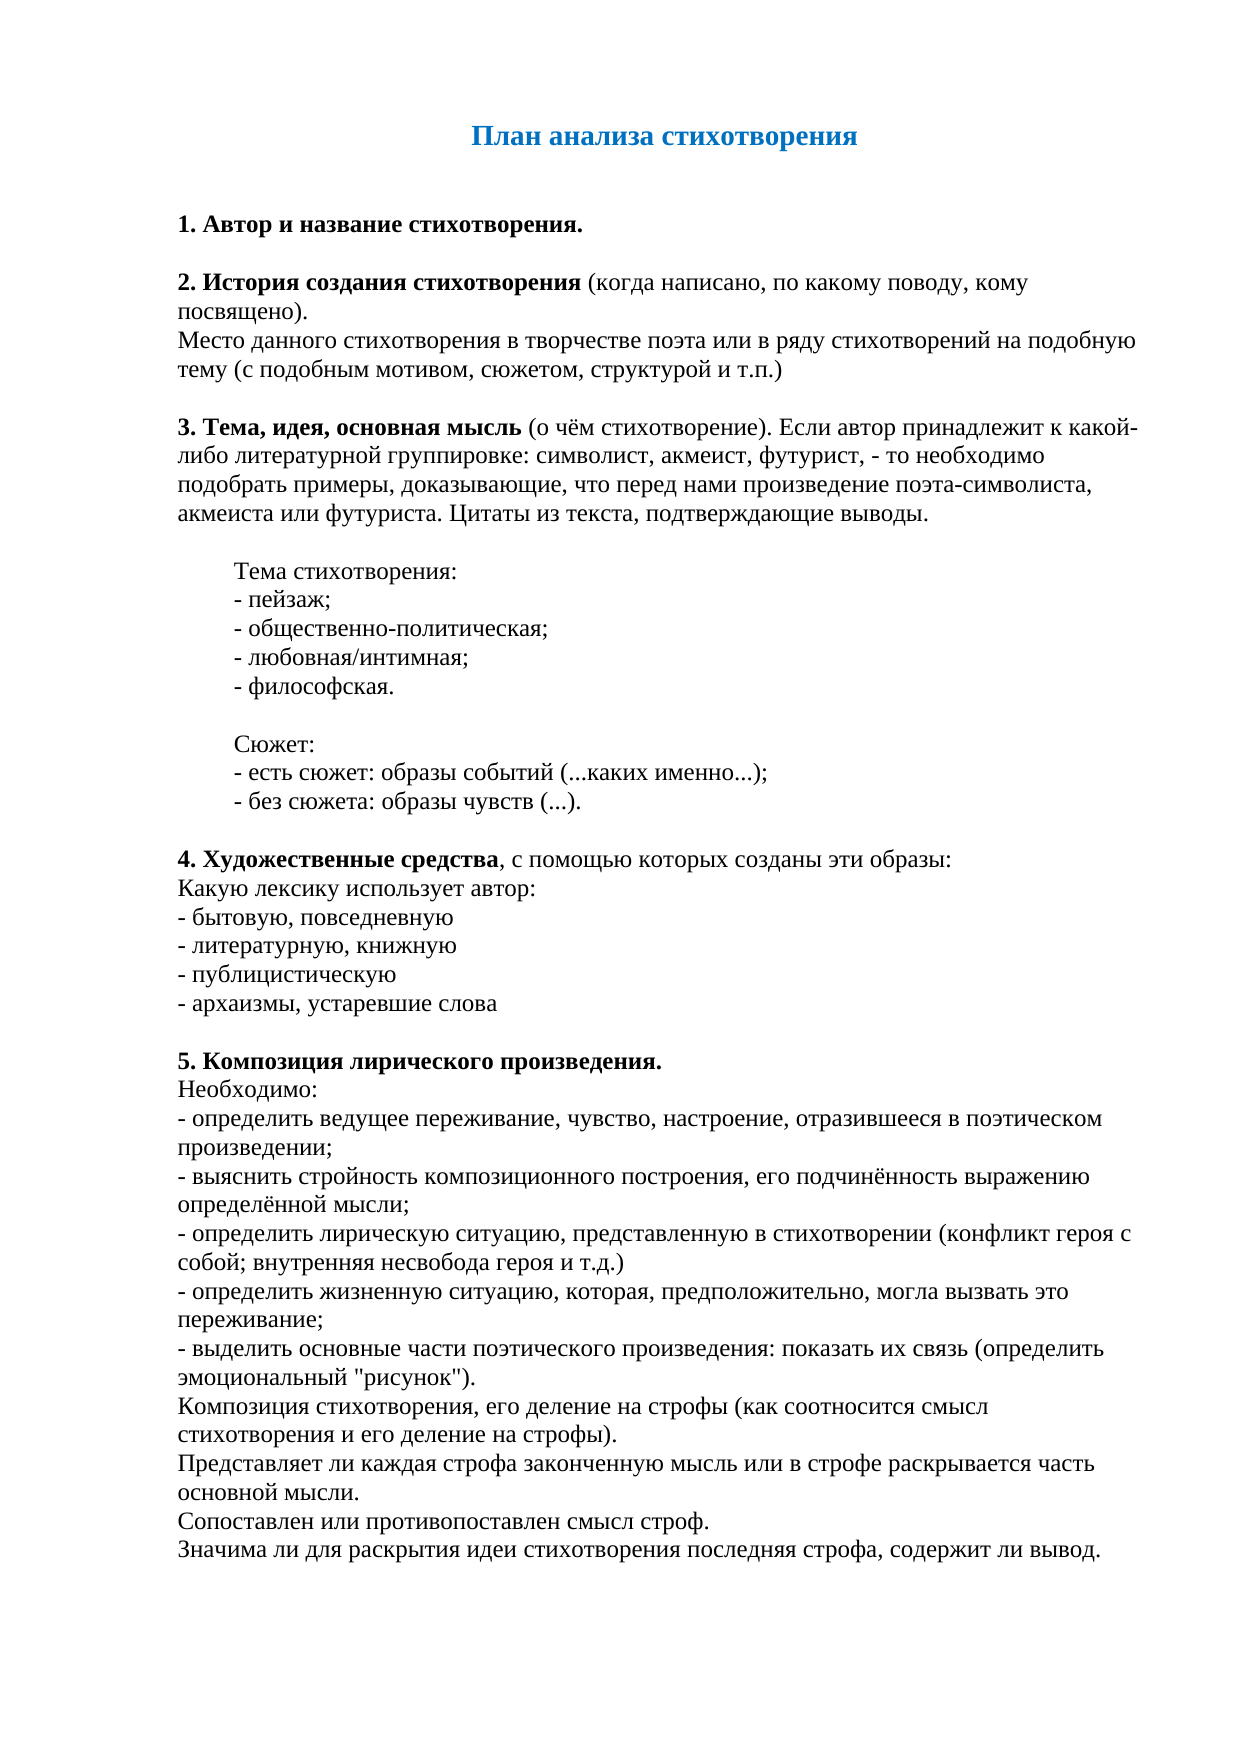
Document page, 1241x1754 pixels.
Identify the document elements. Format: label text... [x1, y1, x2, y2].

text 3. Тема, идея, основная мысль (о чём стихотворение). Если автор принадлежит к какой-либо литературной группировке: символист, акмеист, футурист, - то необходимо подобрать примеры, доказывающие, что перед нами произведение поэта-символиста, акмеиста или футуриста. Цитаты из текста, подтверждающие выводы. [177, 412, 1152, 527]
text Сюжет: - есть сюжет: образы событий (...каких именно...); - без сюжета: образы чувств (...). [177, 729, 1152, 815]
text Тема стихотворения: - пейзаж; - общественно-политическая; - любовная/интимная; - философская. [177, 556, 1152, 699]
text 1. Автор и название стихотворения. [177, 181, 1152, 238]
text План анализа стихотворения [177, 118, 1152, 152]
text 4. Художественные средства, с помощью которых созданы эти образы: Какую лексику использует автор: - бытовую, повседневную - литературную, книжную - публицистическую - архаизмы, устаревшие слова [177, 844, 1152, 1017]
text 5. Композиция лирического произведения. Необходимо: - определить ведущее переживание, чувство, настроение, отразившееся в поэтическом произведении; - выяснить стройность композиционного построения, его подчинённость выражению определённой мысли; - определить лирическую ситуацию, представленную в стихотворении (конфликт героя с собой; внутренняя несвобода героя и т.д.) - определить жизненную ситуацию, которая, предположительно, могла вызвать это переживание; - выделить основные части поэтического произведения: показать их связь (определить эмоциональный "рисунок"). Композиция стихотворения, его деление на строфы (как соотносится смысл стихотворения и его деление на строфы). Представляет ли каждая строфа законченную мысль или в строфе раскрывается часть основной мысли. Сопоставлен или противопоставлен смысл строф. Значима ли для раскрытия идеи стихотворения последняя строфа, содержит ли вывод. [177, 1046, 1152, 1563]
text 2. История создания стихотворения (когда написано, по какому поводу, кому посвящено). Место данного стихотворения в творчестве поэта или в ряду стихотворений на подобную тему (с подобным мотивом, сюжетом, структурой и т.п.) [177, 267, 1152, 382]
